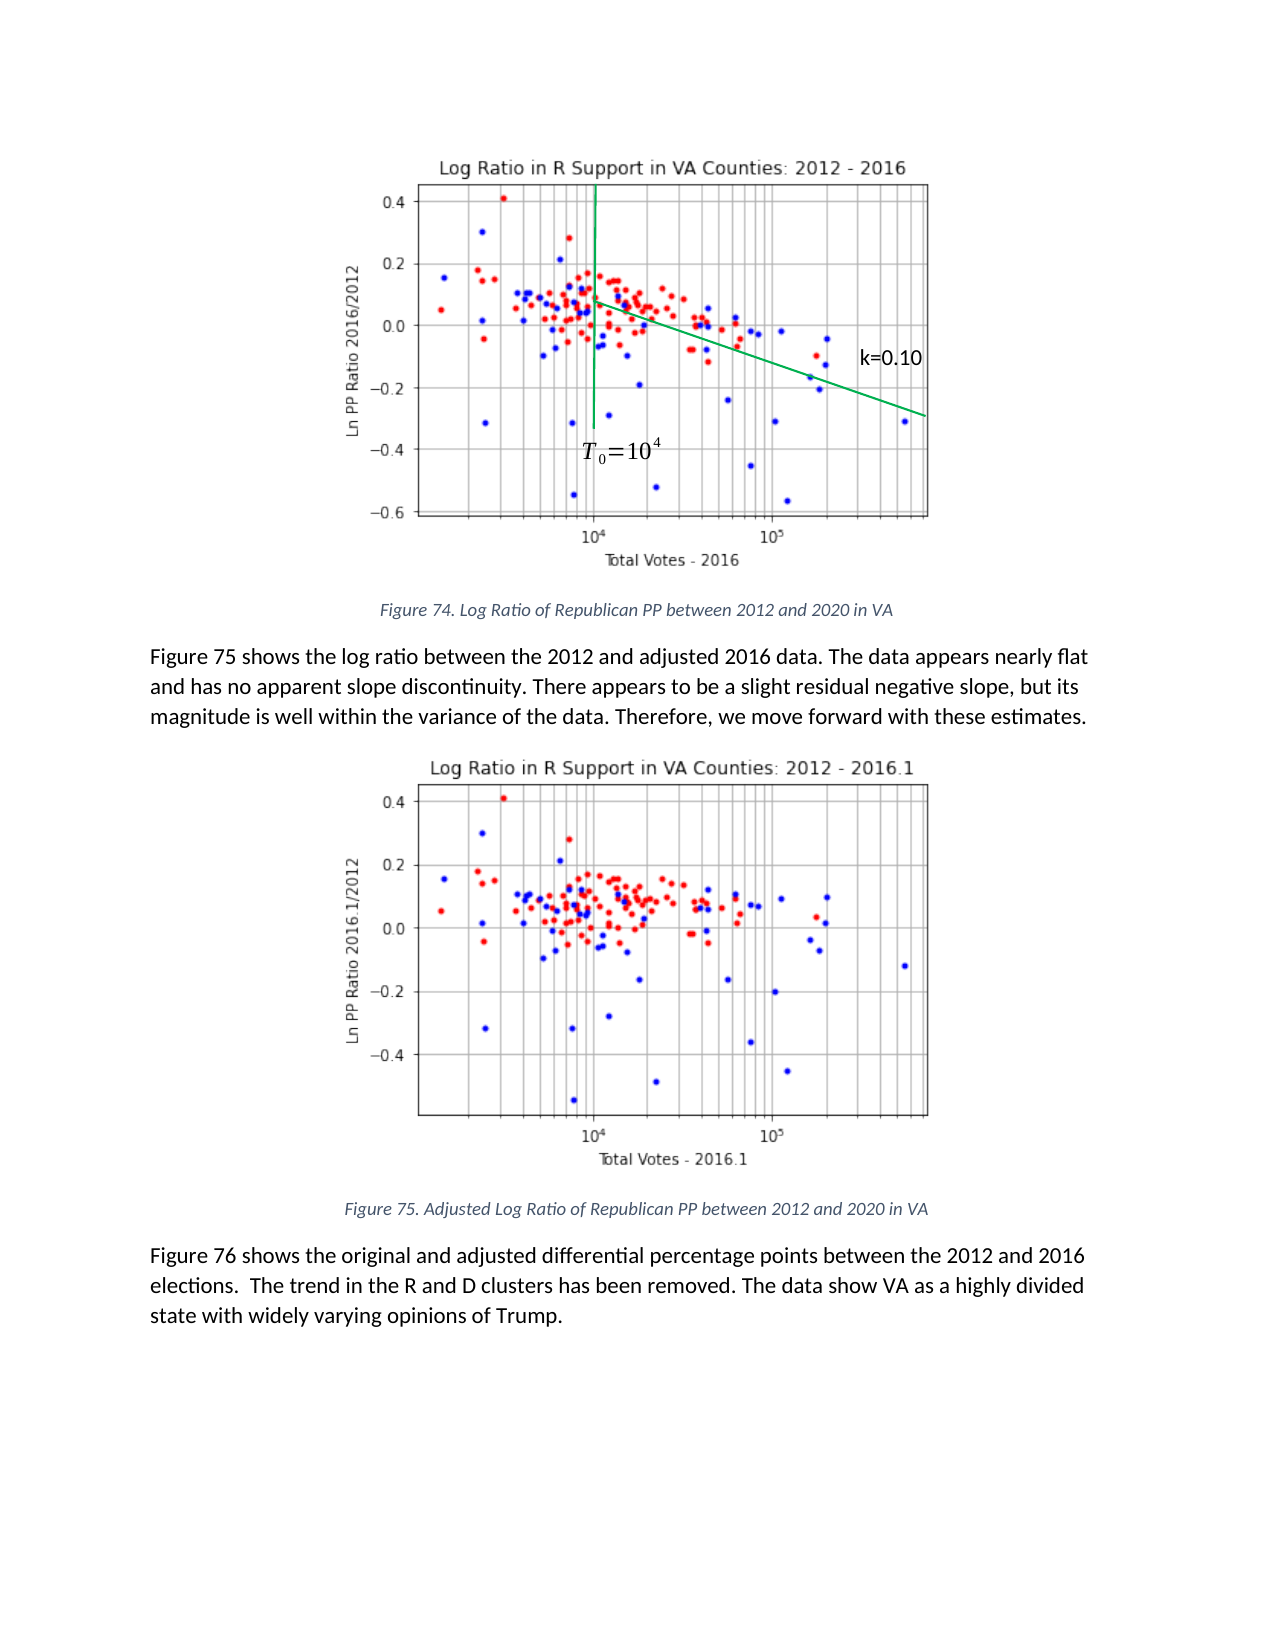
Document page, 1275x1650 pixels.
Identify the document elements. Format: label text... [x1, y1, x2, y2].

text Figure 75 shows the log ratio between the 2012 and adjusted 2016 data. The data appears nearly flat and has no apparent slope discontinuity. There appears to be a slight residual negative slope, but its magnitude is well within the variance of the data. Therefore, we move forward with these estimates. [150, 642, 1125, 730]
text Figure 76 shows the original and adjusted differential percentage points between the 2012 and 2016 elections. The trend in the R and D clusters has been removed. The data show VA as a highly divided state with widely varying opinions of Trump. [150, 1241, 1125, 1330]
picture [337, 150, 938, 580]
picture [337, 749, 938, 1179]
